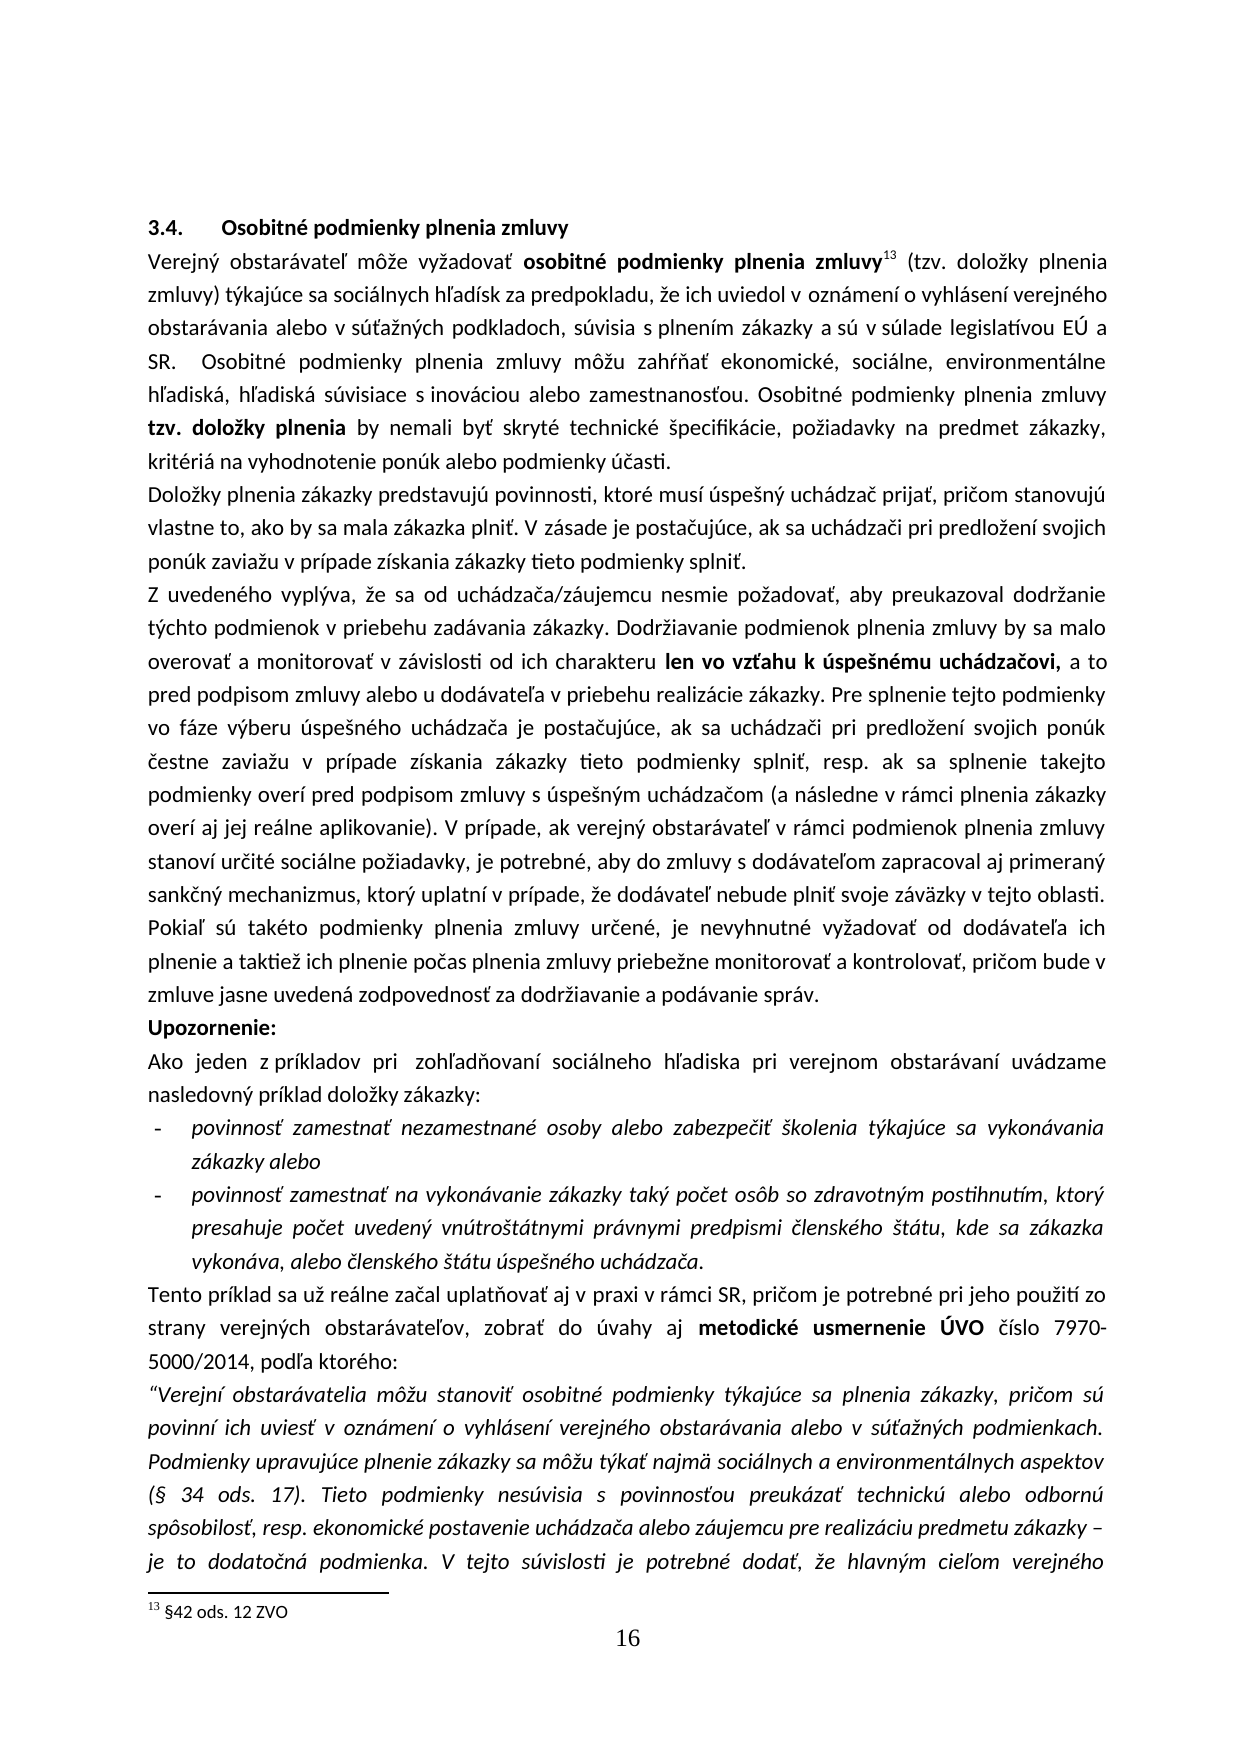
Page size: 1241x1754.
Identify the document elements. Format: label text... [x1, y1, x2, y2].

text Z uvedeného vyplýva, že sa od uchádzača/záujemcu nesmie požadovať, aby preukazoval dodržanie týchto podmienok v priebehu zadávania zákazky. Dodržiavanie podmienok plnenia zmluvy by sa malo overovať a monitorovať v závislosti od ich charakteru len vo vzťahu k úspešnému uchádzačovi, a to pred podpisom zmluvy alebo u dodávateľa v priebehu realizácie zákazky. Pre splnenie tejto podmienky vo fáze výberu úspešného uchádzača je postačujúce, ak sa uchádzači pri predložení svojich ponúk čestne zaviažu v prípade získania zákazky tieto podmienky splniť, resp. ak sa splnenie takejto podmienky overí pred podpisom zmluvy s úspešným uchádzačom (a následne v rámci plnenia zákazky overí aj jej reálne aplikovanie). V prípade, ak verejný obstarávateľ v rámci podmienok plnenia zmluvy stanoví určité sociálne požiadavky, je potrebné, aby do zmluvy s dodávateľom zapracoval aj primeraný sankčný mechanizmus, ktorý uplatní v prípade, že dodávateľ nebude plniť svoje záväzky v tejto oblasti. Pokiaľ sú takéto podmienky plnenia zmluvy určené, je nevyhnutné vyžadovať od dodávateľa ich plnenie a taktiež ich plnenie počas plnenia zmluvy priebežne monitorovať a kontrolovať, pričom bude v zmluve jasne uvedená zodpovednosť za dodržiavanie a podávanie správ. [148, 576, 1107, 1009]
list povinnosť zamestnať nezamestnané osoby alebo zabezpečiť školenia týkajúce sa vykonávania zákazky alebo [154, 1109, 1107, 1176]
subtitle Osobitné podmienky plnenia zmluvy [148, 209, 1107, 242]
text Verejný obstarávateľ môže vyžadovať osobitné podmienky plnenia zmluvy (tzv. doložky plnenia zmluvy) týkajúce sa sociálnych hľadísk za predpokladu, že ich uviedol v oznámení o vyhlásení verejného obstarávania alebo v súťažných podkladoch, súvisia s plnením zákazky a sú v súlade legislatívou EÚ a SR. Osobitné podmienky plnenia zmluvy môžu zahŕňať ekonomické, sociálne, environmentálne hľadiská, hľadiská súvisiace s inováciou alebo zamestnanosťou. Osobitné podmienky plnenia zmluvy tzv. doložky plnenia by nemali byť skryté technické špecifikácie, požiadavky na predmet zákazky, kritériá na vyhodnotenie ponúk alebo podmienky účasti. [148, 242, 1107, 476]
text Ako jeden z príkladov pri zohľadňovaní sociálneho hľadiska pri verejnom obstarávaní uvádzame nasledovný príklad doložky zákazky: [148, 1042, 1107, 1109]
list povinnosť zamestnať na vykonávanie zákazky taký počet osôb so zdravotným postihnutím, ktorý presahuje počet uvedený vnútroštátnymi právnymi predpismi členského štátu, kde sa zákazka vykonáva, alebo členského štátu úspešného uchádzača. [154, 1176, 1107, 1276]
text Tento príklad sa už reálne začal uplatňovať aj v praxi v rámci SR, pričom je potrebné pri jeho použití zo strany verejných obstarávateľov, zobrať do úvahy aj metodické usmernenie ÚVO číslo 7970-5000/2014, podľa ktorého: [148, 1276, 1107, 1376]
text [148, 1376, 1107, 1576]
text Doložky plnenia zákazky predstavujú povinnosti, ktoré musí úspešný uchádzač prijať, pričom stanovujú vlastne to, ako by sa mala zákazka plniť. V zásade je postačujúce, ak sa uchádzači pri predložení svojich ponúk zaviažu v prípade získania zákazky tieto podmienky splniť. [148, 476, 1107, 576]
text Upozornenie: [148, 1009, 1107, 1042]
